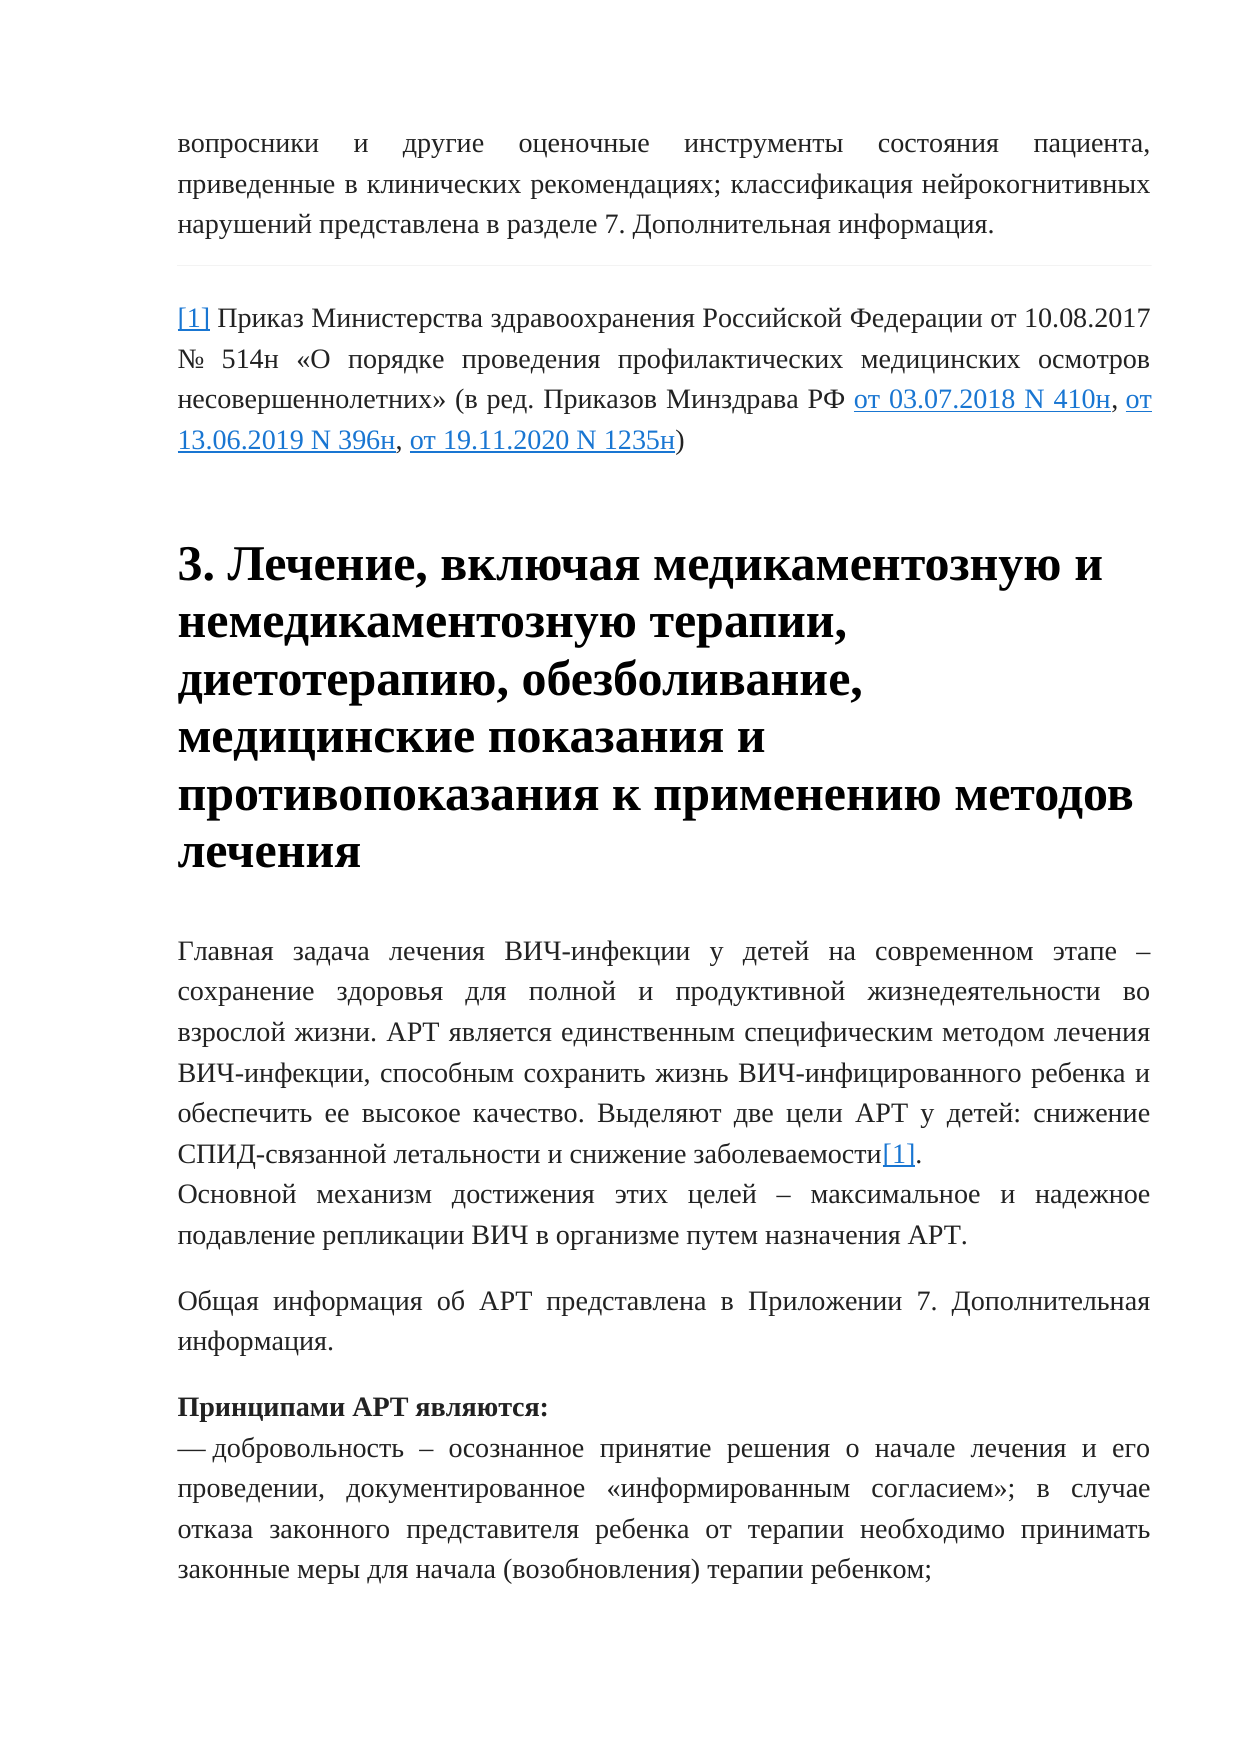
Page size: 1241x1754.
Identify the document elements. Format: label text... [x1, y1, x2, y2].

text 3. Лечение, включая медикаментозную и немедикаментозную терапии, диетотерапию, обезболивание, медицинские показания и противопоказания к применению методов лечения [177, 534, 1152, 879]
text Общая информация об АРТ представлена в Приложении 7. Дополнительная информация. [177, 1276, 1152, 1357]
text Основной механизм достижения этих целей – максимальное и надежное подавление репликации ВИЧ в организме путем назначения АРТ. [177, 1169, 1152, 1251]
text Принципами АРТ являются: [177, 1382, 1152, 1422]
text Главная задача лечения ВИЧ-инфекции у детей на современном этапе – сохранение здоровья для полной и продуктивной жизнедеятельности во взрослой жизни. АРТ является единственным специфическим методом лечения ВИЧ-инфекции, способным сохранить жизнь ВИЧ-инфицированного ребенка и обеспечить ее высокое качество. Выделяют две цели АРТ у детей: снижение СПИД-связанной летальности и снижение заболеваемости[1]. [177, 926, 1152, 1169]
text — добровольность – осознанное принятие решения о начале лечения и его проведении, документированное «информированным согласием»; в случае отказа законного представителя ребенка от терапии необходимо принимать законные меры для начала (возобновления) терапии ребенком; [177, 1422, 1152, 1585]
text [1] Приказ Министерства здравоохранения Российской Федерации от 10.08.2017 № 514н «О порядке проведения профилактических медицинских осмотров несовершеннолетних» (в ред. Приказов Минздрава РФ от 03.07.2018 N 410н, от 13.06.2019 N 396н, от 19.11.2020 N 1235н) [177, 293, 1152, 456]
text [177, 118, 1152, 240]
